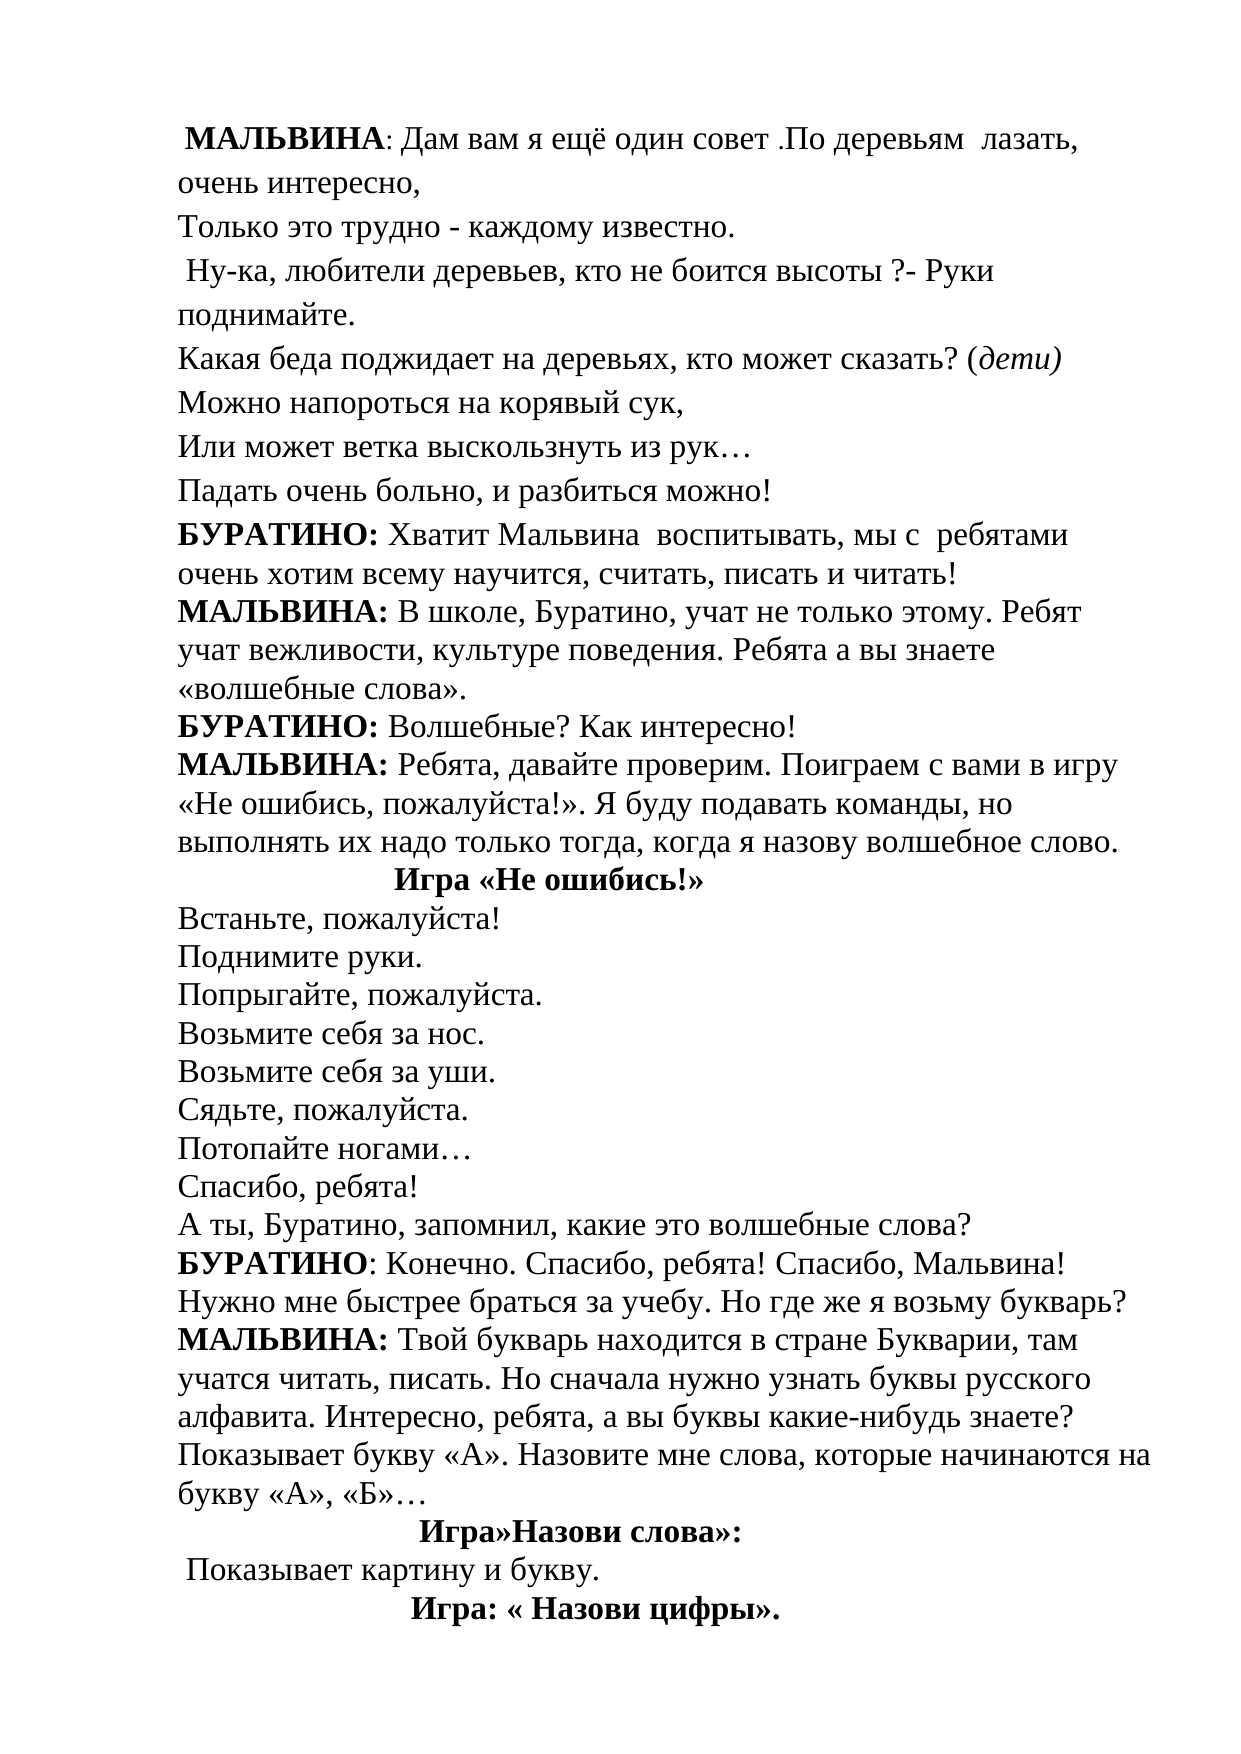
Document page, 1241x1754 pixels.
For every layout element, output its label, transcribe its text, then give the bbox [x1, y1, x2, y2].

text Поднимите руки. [177, 936, 1152, 975]
text Можно напороться на корявый сук, [177, 382, 1152, 421]
text МАЛЬВИНА: Твой букварь находится в стране Букварии, там учатся читать, писать. Но сначала нужно узнать буквы русского алфавита. Интересно, ребята, а вы буквы какие-нибудь знаете? Показывает букву «А». Назовите мне слова, которые начинаются на букву «А», «Б»… [177, 1320, 1152, 1511]
text Возьмите себя за нос. [177, 1013, 1152, 1051]
text БУРАТИНО: Хватит Мальвина воспитывать, мы с ребятами очень хотим всему научится, считать, писать и читать! [177, 515, 1152, 591]
text Падать очень больно, и разбиться можно! [177, 471, 1152, 509]
text БУРАТИНО: Волшебные? Как интересно! [177, 706, 1152, 745]
text МАЛЬВИНА: В школе, Буратино, учат не только этому. Ребят учат вежливости, культуре поведения. Ребята а вы знаете «волшебные слова». [177, 591, 1152, 706]
text Встаньте, пожалуйста! [177, 898, 1152, 936]
text МАЛЬВИНА: Дам вам я ещё один совет .По деревьям лазать, очень интересно, [177, 118, 1152, 201]
text МАЛЬВИНА: Ребята, давайте проверим. Поиграем с вами в игру «Не ошибись, пожалуйста!». Я буду подавать команды, но выполнять их надо только тогда, когда я назову волшебное слово. [177, 745, 1152, 860]
text Спасибо, ребята! [177, 1166, 1152, 1205]
text Возьмите себя за уши. [177, 1051, 1152, 1090]
text Или может ветка выскользнуть из рук… [177, 427, 1152, 465]
text Ну-ка, любители деревьев, кто не боится высоты ?- Руки поднимайте. [177, 250, 1152, 333]
text Потопайте ногами… [177, 1128, 1152, 1166]
text Игра: « Назови цифры». [177, 1588, 1152, 1626]
text БУРАТИНО: Конечно. Спасибо, ребята! Спасибо, Мальвина! Нужно мне быстрее браться за учебу. Но где же я возьму букварь? [177, 1243, 1152, 1320]
text Только это трудно - каждому известно. [177, 206, 1152, 244]
text Игра «Не ошибись!» [177, 860, 1152, 898]
text Игра»Назови слова»: [177, 1511, 1152, 1550]
text Какая беда поджидает на деревьях, кто может сказать? (дети) [177, 338, 1152, 377]
text А ты, Буратино, запомнил, какие это волшебные слова? [177, 1205, 1152, 1243]
text Показывает картину и букву. [177, 1550, 1152, 1588]
text Сядьте, пожалуйста. [177, 1090, 1152, 1128]
text Попрыгайте, пожалуйста. [177, 975, 1152, 1013]
